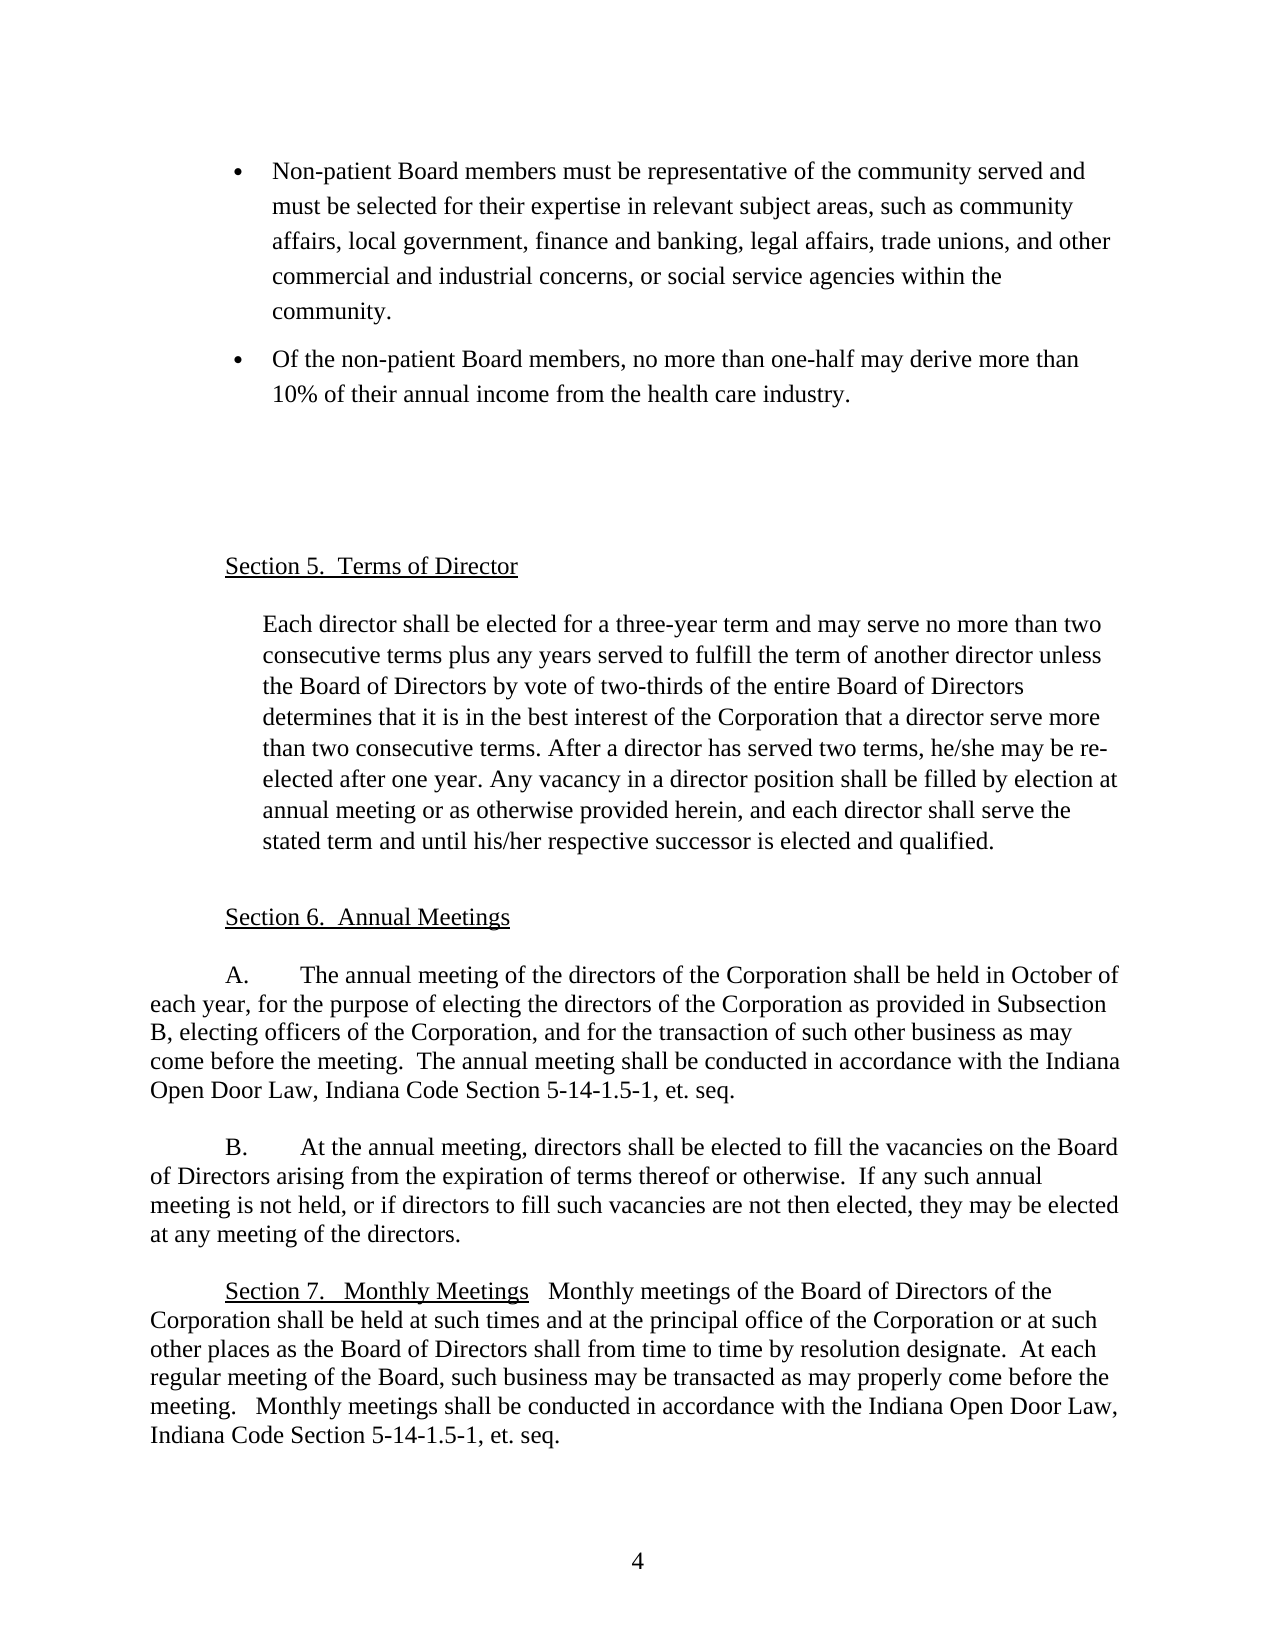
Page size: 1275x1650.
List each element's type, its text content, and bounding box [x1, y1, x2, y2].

text Section 6. Annual Meetings [150, 902, 1125, 931]
text Section 5. Terms of Director [150, 551, 1125, 580]
list Of the non-patient Board members, no more than one-half may derive more than 10% of their annual income from the health care industry. [234, 337, 1125, 407]
list The annual meeting of the directors of the Corporation shall be held in October of each year, for the purpose of electing the directors of the Corporation as provided in Subsection B, electing officers of the Corporation, and for the transaction of such other business as may come before the meeting. The annual meeting shall be conducted in accordance with the Indiana Open Door Law, Indiana Code Section 5-14-1.5-1, et. seq. [150, 960, 1125, 1104]
list Non-patient Board members must be representative of the community served and must be selected for their expertise in relevant subject areas, such as community affairs, local government, finance and banking, legal affairs, trade unions, and other commercial and industrial concerns, or social service agencies within the community. [234, 150, 1125, 325]
list Each director shall be elected for a three-year term and may serve no more than two consecutive terms plus any years served to fulfill the term of another director unless the Board of Directors by vote of two-thirds of the entire Board of Directors determines that it is in the best interest of the Corporation that a director serve more than two consecutive terms. After a director has served two terms, he/she may be re-elected after one year. Any vacancy in a director position shall be filled by election at annual meeting or as otherwise provided herein, and each director shall serve the stated term and until his/her respective successor is elected and qualified. [262, 609, 1125, 855]
text Section 7. Monthly Meetings Monthly meetings of the Board of Directors of the Corporation shall be held at such times and at the principal office of the Corporation or at such other places as the Board of Directors shall from time to time by resolution designate. At each regular meeting of the Board, such business may be transacted as may properly come before the meeting. Monthly meetings shall be conducted in accordance with the Indiana Open Door Law, Indiana Code Section 5-14-1.5-1, et. seq. [150, 1276, 1125, 1449]
list At the annual meeting, directors shall be elected to fill the vacancies on the Board of Directors arising from the expiration of terms thereof or otherwise. If any such annual meeting is not held, or if directors to fill such vacancies are not then elected, they may be elected at any meeting of the directors. [150, 1132, 1125, 1247]
